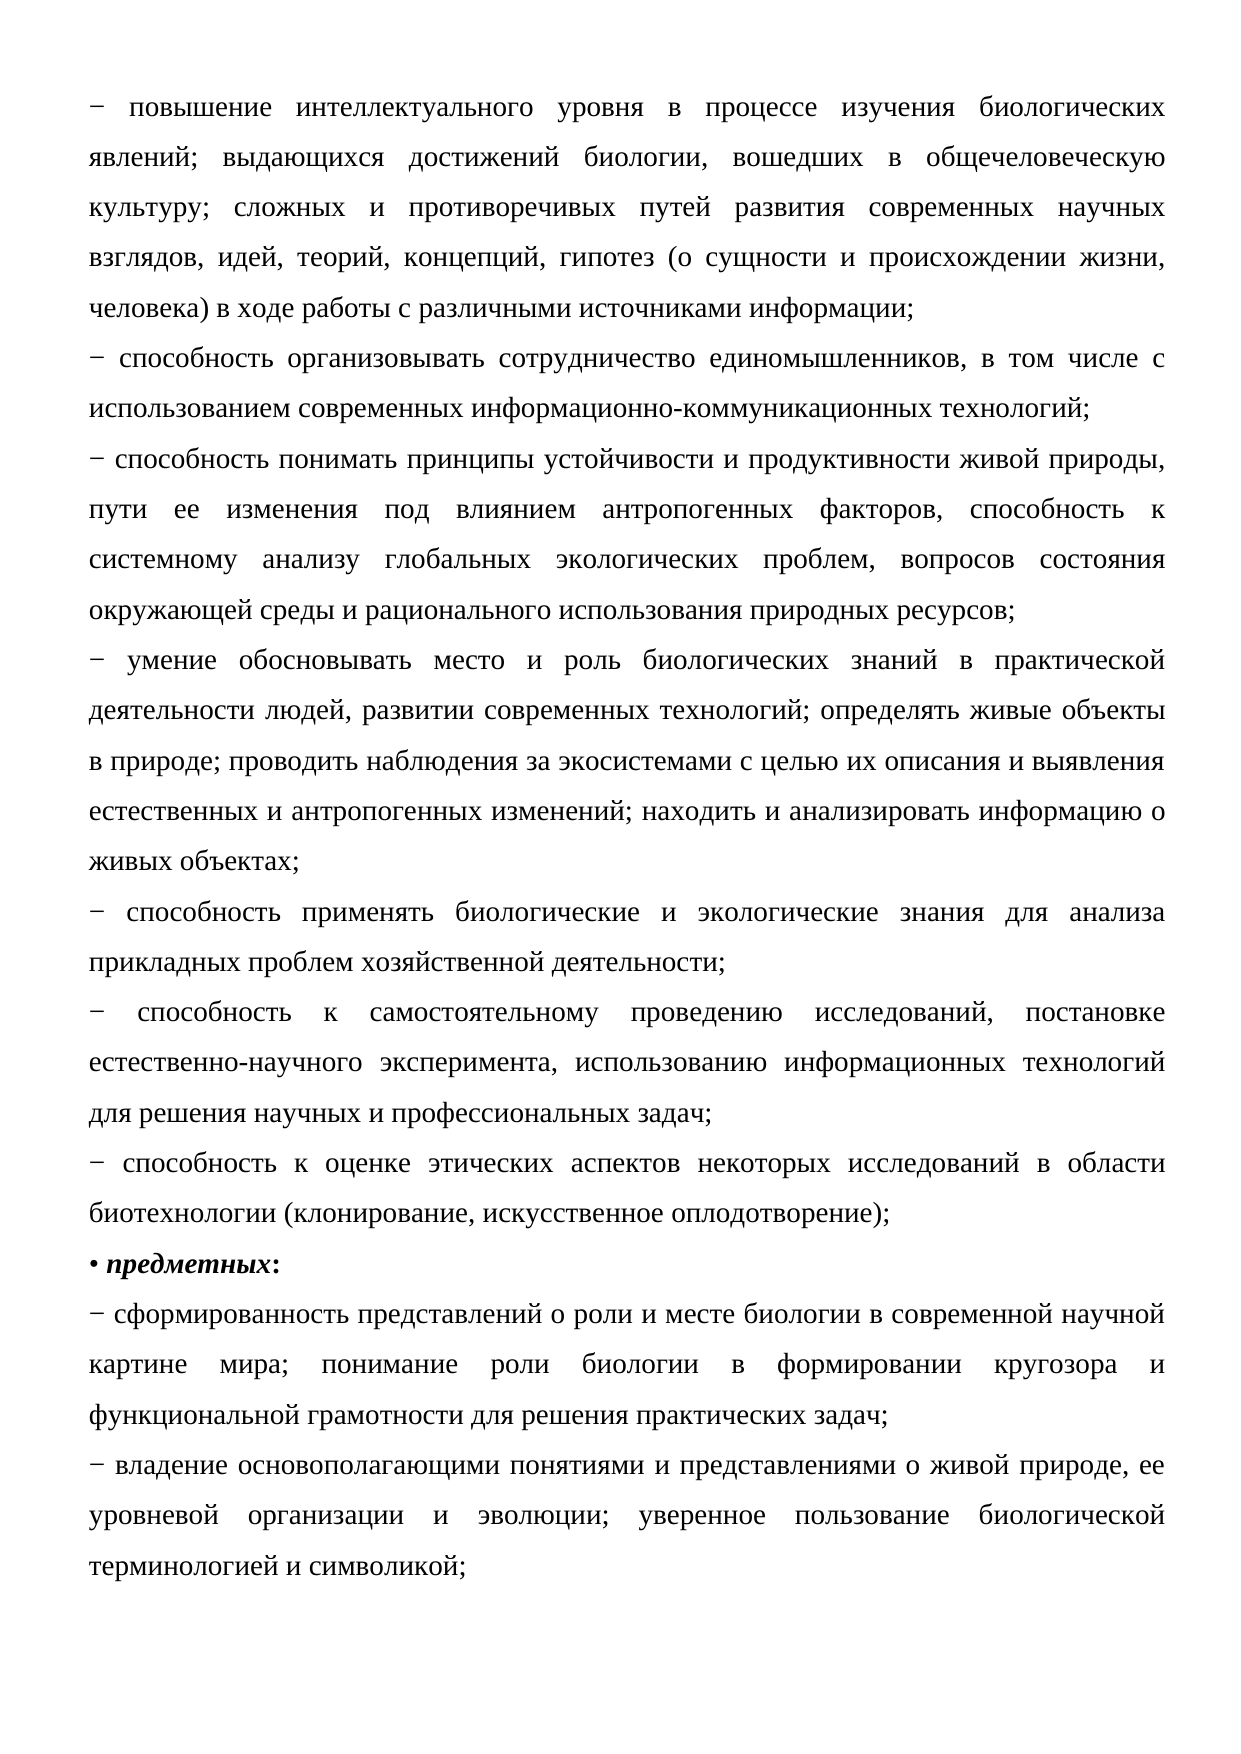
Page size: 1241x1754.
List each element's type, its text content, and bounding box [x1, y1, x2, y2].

text − способность к самостоятельному проведению исследований, постановке естественно-научного эксперимента, использованию информационных технологий для решения научных и профессиональных задач; [89, 994, 1166, 1128]
text − повышение интеллектуального уровня в процессе изучения биологических явлений; выдающихся достижений биологии, вошедших в общечеловеческую культуру; сложных и противоречивых путей развития современных научных взглядов, идей, теорий, концепций, гипотез (о сущности и происхождении жизни, человека) в ходе работы с различными источниками информации; [89, 89, 1166, 323]
text − способность понимать принципы устойчивости и продуктивности живой природы, пути ее изменения под влиянием антропогенных факторов, способность к системному анализу глобальных экологических проблем, вопросов состояния окружающей среды и рационального использования природных ресурсов; [89, 441, 1166, 625]
text • предметных: [89, 1246, 1166, 1279]
text − способность к оценке этических аспектов некоторых исследований в области биотехнологии (клонирование, искусственное оплодотворение); [89, 1145, 1166, 1229]
text − сформированность представлений о роли и месте биологии в современной научной картине мира; понимание роли биологии в формировании кругозора и функциональной грамотности для решения практических задач; [89, 1296, 1166, 1430]
text − способность применять биологические и экологические знания для анализа прикладных проблем хозяйственной деятельности; [89, 894, 1166, 977]
text − владение основополагающими понятиями и представлениями о живой природе, ее уровневой организации и эволюции; уверенное пользование биологической терминологией и символикой; [89, 1447, 1166, 1581]
text − способность организовывать сотрудничество единомышленников, в том числе с использованием современных информационно-коммуникационных технологий; [89, 340, 1166, 424]
text − умение обосновывать место и роль биологических знаний в практической деятельности людей, развитии современных технологий; определять живые объекты в природе; проводить наблюдения за экосистемами с целью их описания и выявления естественных и антропогенных изменений; находить и анализировать информацию о живых объектах; [89, 642, 1166, 877]
